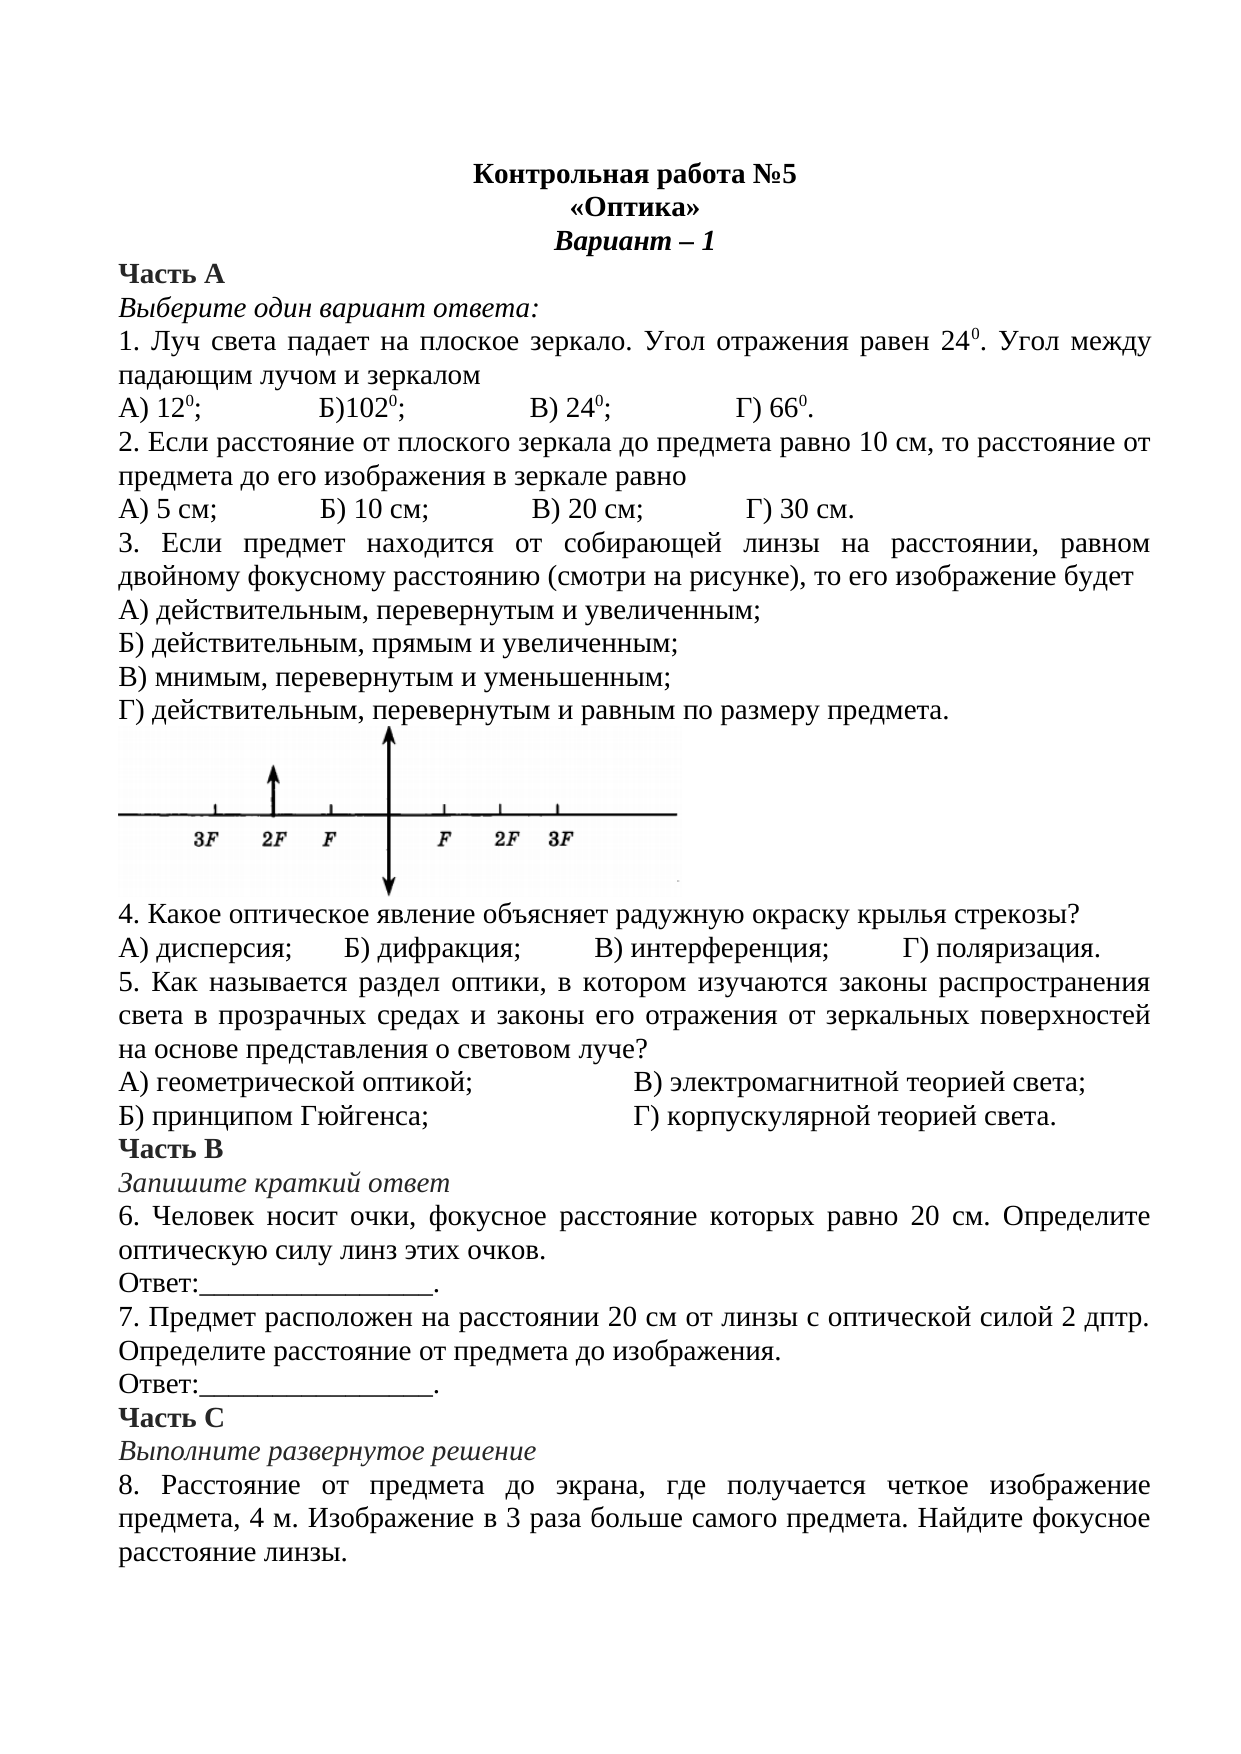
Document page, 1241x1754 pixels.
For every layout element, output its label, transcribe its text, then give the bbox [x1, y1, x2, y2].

text А) дисперсия; Б) дифракция; В) интерференция; Г) поляризация. [118, 930, 1152, 964]
text Контрольная работа №5 [118, 156, 1152, 189]
text А) геометрической оптикой; В) электромагнитной теорией света; [118, 1064, 1152, 1098]
text 6. Человек носит очки, фокусное расстояние которых равно 20 см. Определите оптическую силу линз этих очков. [118, 1198, 1152, 1266]
text Выполните развернутое решение [118, 1433, 1152, 1467]
text В) мнимым, перевернутым и уменьшенным; [118, 659, 1152, 692]
text 4. Какое оптическое явление объясняет радужную окраску крылья стрекозы? [118, 897, 1152, 930]
text 3. Если предмет находится от собирающей линзы на расстоянии, равном двойному фокусному расстоянию (смотри на рисунке), то его изображение будет [118, 525, 1152, 592]
text А) 120; Б)1020; В) 240; Г) 660. [118, 391, 1152, 424]
text Б) действительным, прямым и увеличенным; [118, 625, 1152, 659]
text Запишите краткий ответ [118, 1165, 1152, 1198]
text 5. Как называется раздел оптики, в котором изучаются законы распространения света в прозрачных средах и законы его отражения от зеркальных поверхностей на основе представления о световом луче? [118, 964, 1152, 1064]
text 7. Предмет расположен на расстоянии 20 см от линзы с оптической силой 2 дптр. Определите расстояние от предмета до изображения. [118, 1299, 1152, 1366]
text 8. Расстояние от предмета до экрана, где получается четкое изображение предмета, 4 м. Изображение в 3 раза больше самого предмета. Найдите фокусное расстояние линзы. [118, 1467, 1152, 1567]
text 2. Если расстояние от плоского зеркала до предмета равно 10 см, то расстояние от предмета до его изображения в зеркале равно [118, 424, 1152, 491]
text Часть С [118, 1400, 1152, 1433]
text А) действительным, перевернутым и увеличенным; [118, 592, 1152, 625]
text Вариант – 1 [118, 223, 1152, 256]
text Часть А [118, 256, 1152, 290]
text Часть В [118, 1131, 1152, 1165]
text Ответ:________________. [118, 1266, 1152, 1299]
text Ответ:________________. [118, 1366, 1152, 1400]
text А) 5 см; Б) 10 см; В) 20 см; Г) 30 см. [118, 491, 1152, 525]
text Б) принципом Гюйгенса; Г) корпускулярной теорией света. [118, 1098, 1152, 1131]
picture [118, 726, 683, 897]
text Выберите один вариант ответа: [118, 290, 1152, 323]
text 1. Луч света падает на плоское зеркало. Угол отражения равен 240. Угол между падающим лучом и зеркалом [118, 323, 1152, 391]
text «Оптика» [118, 189, 1152, 223]
text Г) действительным, перевернутым и равным по размеру предмета. [118, 692, 1152, 726]
